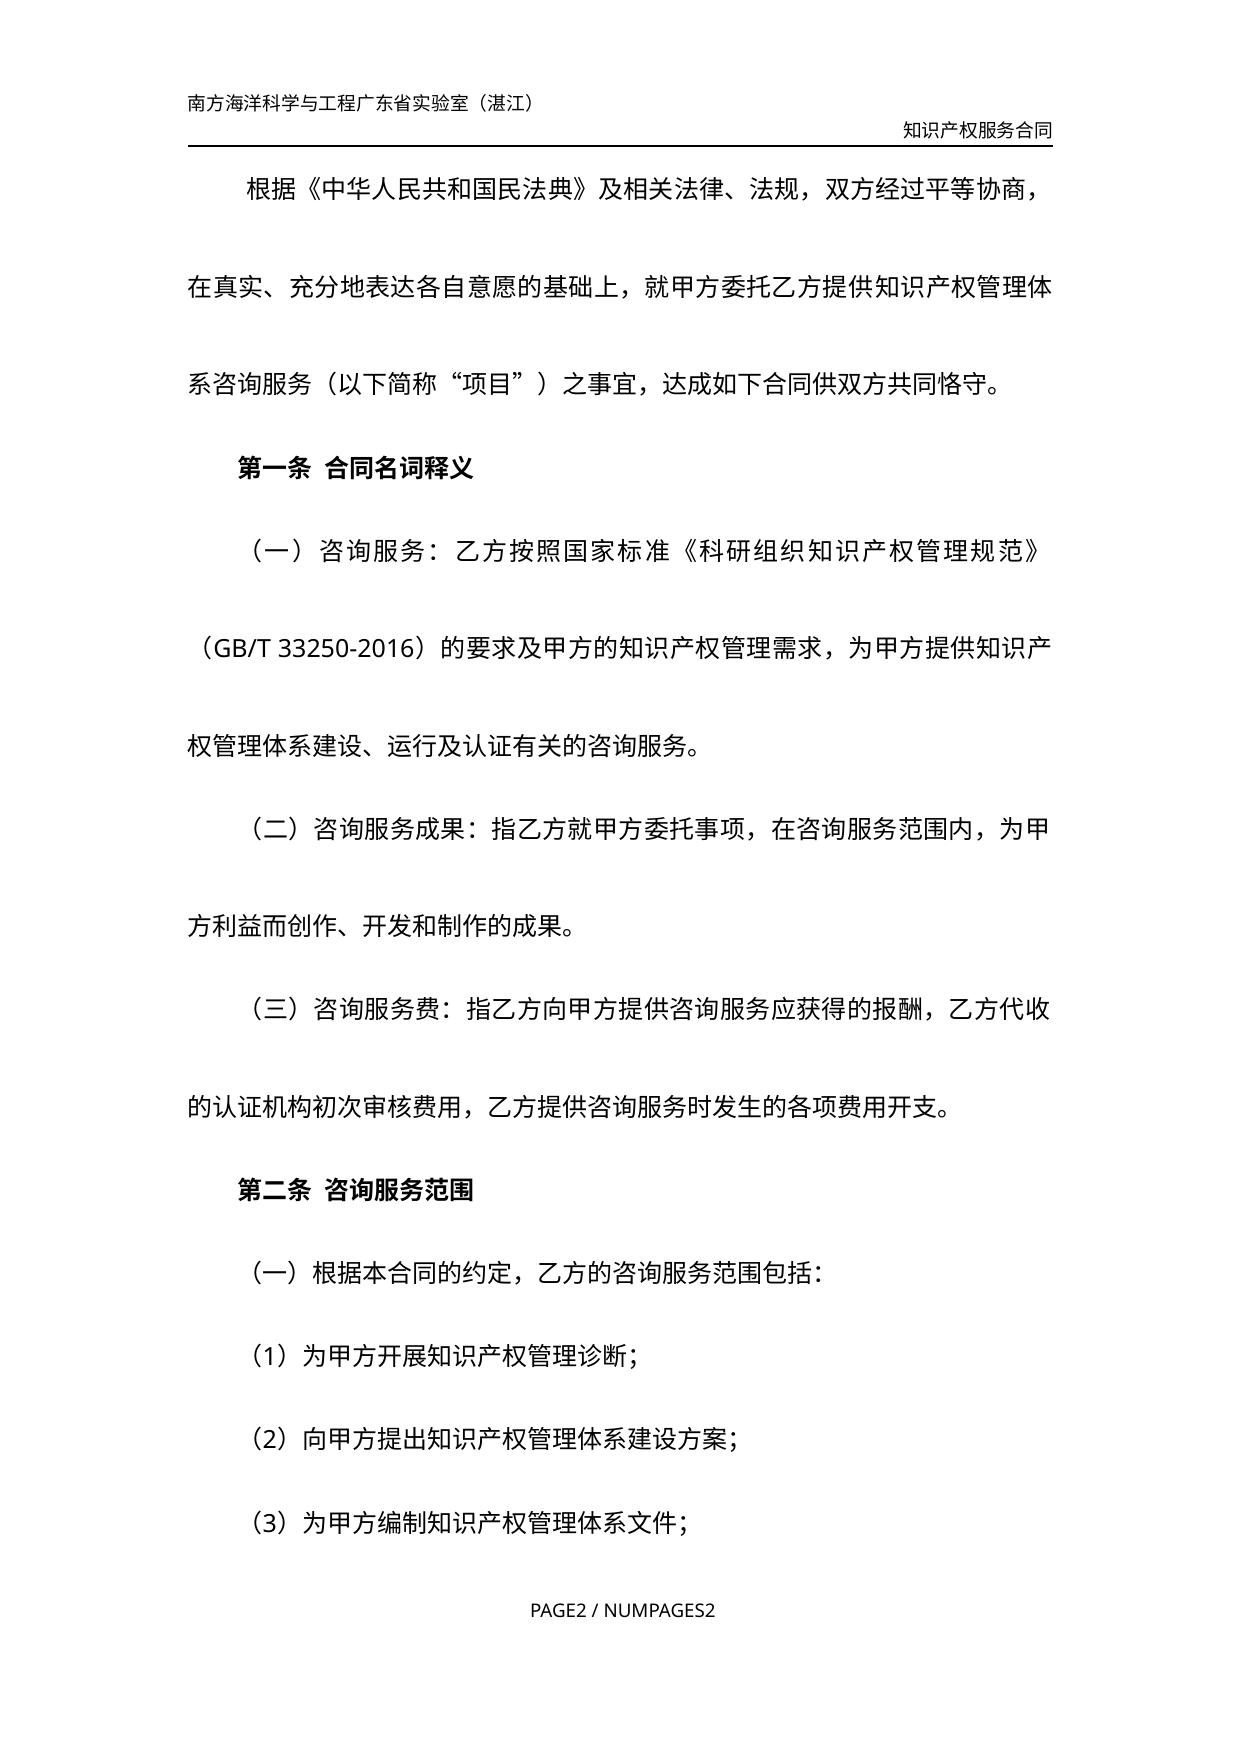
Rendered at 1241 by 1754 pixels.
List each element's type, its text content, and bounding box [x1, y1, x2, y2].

text （一）根据本合同的约定，乙方的咨询服务范围包括： [187, 1239, 1053, 1304]
text 第一条 合同名词释义 [187, 434, 1053, 499]
text （1）为甲方开展知识产权管理诊断； [187, 1322, 1053, 1387]
text （2）向甲方提出知识产权管理体系建设方案； [187, 1406, 1053, 1471]
text （三）咨询服务费：指乙方向甲方提供咨询服务应获得的报酬，乙方代收的认证机构初次审核费用，乙方提供咨询服务时发生的各项费用开支。 [187, 976, 1053, 1138]
text 根据《中华人民共和国民法典》及相关法律、法规，双方经过平等协商，在真实、充分地表达各自意愿的基础上，就甲方委托乙方提供知识产权管理体系咨询服务（以下简称“项目”）之事宜，达成如下合同供双方共同恪守。 [187, 156, 1053, 416]
text 第二条 咨询服务范围 [187, 1156, 1053, 1221]
text （一）咨询服务：乙方按照国家标准《科研组织知识产权管理规范》（GB/T 33250-2016）的要求及甲方的知识产权管理需求，为甲方提供知识产权管理体系建设、运行及认证有关的咨询服务。 [187, 517, 1053, 777]
text （二）咨询服务成果：指乙方就甲方委托事项，在咨询服务范围内，为甲方利益而创作、开发和制作的成果。 [187, 795, 1053, 957]
text （3）为甲方编制知识产权管理体系文件； [187, 1489, 1053, 1554]
